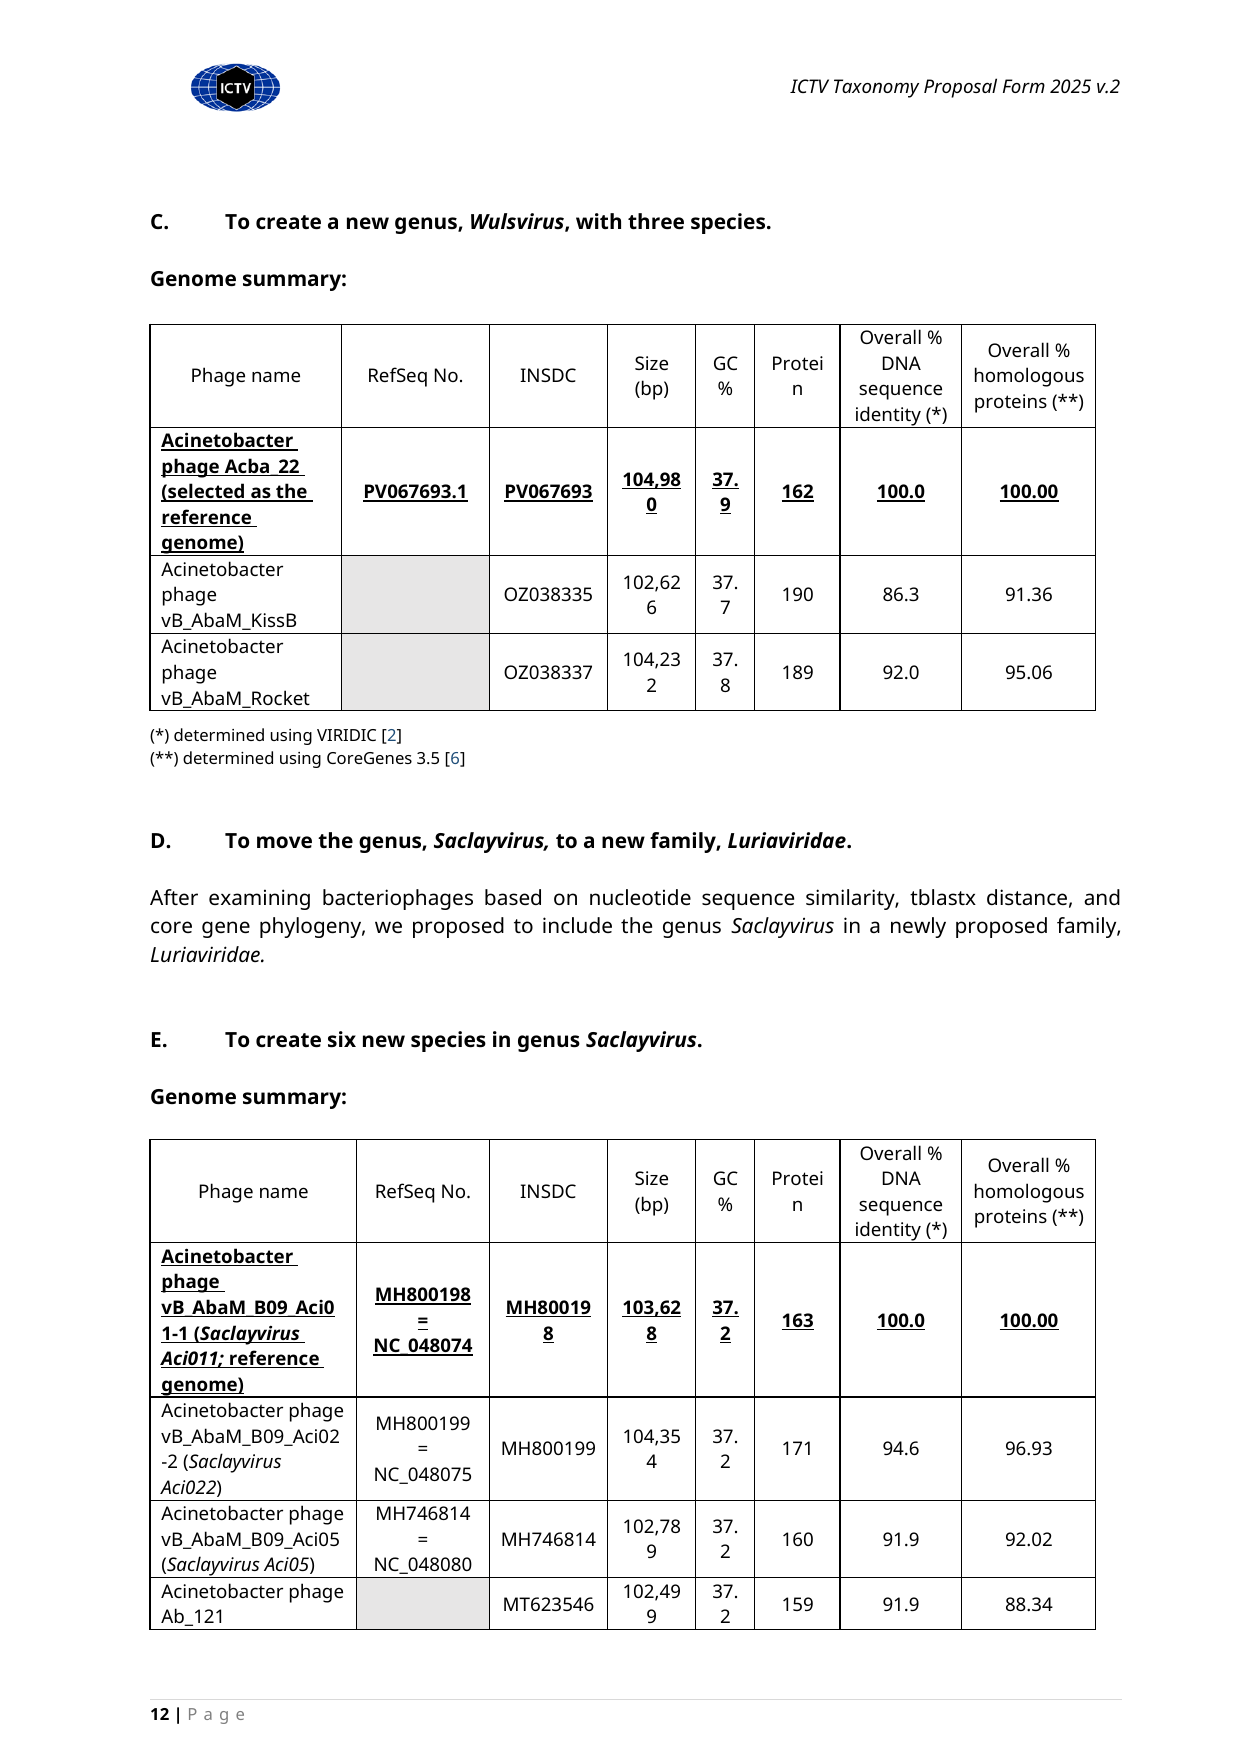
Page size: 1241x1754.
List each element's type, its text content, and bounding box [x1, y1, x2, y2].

table_header INSDC [490, 325, 607, 427]
table_header RefSeq No. [342, 325, 489, 427]
table_cell 102,626 [608, 556, 695, 633]
table_cell 86.3 [841, 556, 961, 633]
text After examining bacteriophages based on nucleotide sequence similarity, tblastx distance, and core gene phylogeny, we proposed to include the genus Saclayvirus in a newly proposed family, Luriaviridae. [150, 883, 1122, 968]
table_header Phage name [151, 1140, 356, 1242]
table_header Phage name [151, 325, 341, 427]
table_cell 94.6 [841, 1398, 961, 1499]
text D. To move the genus, Saclayvirus, to a new family, Luriaviridae. [150, 826, 1122, 855]
table_header Overall % DNA sequence identity (*) [841, 1140, 961, 1242]
table_cell [357, 1578, 489, 1629]
text Genome summary: [150, 1082, 1122, 1111]
table_cell Acinetobacter phage vB_AbaM_B09_Aci01-1 (Saclayvirus Aci011; reference genome) [151, 1243, 356, 1396]
table_cell 91.36 [962, 556, 1095, 633]
table_cell 88.34 [962, 1578, 1095, 1629]
table_cell 92.0 [841, 634, 961, 710]
table_cell MH800199 = NC_048075 [357, 1398, 489, 1499]
table_cell 159 [755, 1578, 839, 1629]
table_cell Acinetobacter phage vB_AbaM_B09_Aci02-2 (Saclayvirus Aci022) [151, 1398, 356, 1499]
table_cell 104,980 [608, 428, 695, 555]
table_cell 102,789 [608, 1501, 695, 1577]
table_cell MH746814 [490, 1501, 607, 1577]
table_cell MH800198 = NC_048074 [357, 1243, 489, 1396]
table_cell MT623546 [490, 1578, 607, 1629]
picture [190, 56, 282, 113]
table_cell 100.00 [962, 1243, 1095, 1396]
table_cell 100.00 [962, 428, 1095, 555]
table_cell MH800198 [490, 1243, 607, 1396]
table_cell 37.2 [696, 1578, 754, 1629]
table_cell 37.2 [696, 1243, 754, 1396]
table_cell 95.06 [962, 634, 1095, 710]
table_header Size (bp) [608, 1140, 695, 1242]
table_cell OZ038335 [490, 556, 607, 633]
table_header Protein [755, 1140, 839, 1242]
text C. To create a new genus, Wulsvirus, with three species. [150, 207, 1122, 235]
table_header Overall % homologous proteins (**) [962, 325, 1095, 427]
table_cell PV067693 [490, 428, 607, 555]
table_cell 37.9 [696, 428, 754, 555]
table_cell 37.8 [696, 634, 754, 710]
text E. To create six new species in genus Saclayvirus. [150, 1025, 1122, 1054]
table_cell 100.0 [841, 1243, 961, 1396]
table_header GC% [696, 1140, 754, 1242]
table_cell 190 [755, 556, 839, 633]
table_cell 163 [755, 1243, 839, 1396]
table_cell 104,232 [608, 634, 695, 710]
table_cell Acinetobacter phage Acba_22 (selected as the reference genome) [151, 428, 341, 555]
table_header GC% [696, 325, 754, 427]
table_cell Acinetobacter phage Ab_121 [151, 1578, 356, 1629]
table_cell 96.93 [962, 1398, 1095, 1499]
table_cell Acinetobacter phage vB_AbaM_B09_Aci05 (Saclayvirus Aci05) [151, 1501, 356, 1577]
table_cell 92.02 [962, 1501, 1095, 1577]
table_cell 37.2 [696, 1501, 754, 1577]
table_cell Acinetobacter phage vB_AbaM_Rocket [151, 634, 341, 710]
text (*) determined using VIRIDIC [2] [150, 724, 1122, 747]
table_cell 162 [755, 428, 839, 555]
table_header Size (bp) [608, 325, 695, 427]
table_cell [342, 634, 489, 710]
table_cell 102,499 [608, 1578, 695, 1629]
table_cell 171 [755, 1398, 839, 1499]
table_cell Acinetobacter phage vB_AbaM_KissB [151, 556, 341, 633]
table_cell 91.9 [841, 1578, 961, 1629]
table_cell 104,354 [608, 1398, 695, 1499]
table_header RefSeq No. [357, 1140, 489, 1242]
table_cell 37.2 [696, 1398, 754, 1499]
table_cell 37.7 [696, 556, 754, 633]
text Genome summary: [150, 264, 1122, 292]
table_header INSDC [490, 1140, 607, 1242]
table_header Protein [755, 325, 839, 427]
table_cell 91.9 [841, 1501, 961, 1577]
table_cell 189 [755, 634, 839, 710]
table_header Overall % DNA sequence identity (*) [841, 325, 961, 427]
table_cell OZ038337 [490, 634, 607, 710]
table_cell 103,628 [608, 1243, 695, 1396]
table_cell MH800199 [490, 1398, 607, 1499]
table_cell PV067693.1 [342, 428, 489, 555]
table_cell MH746814 = NC_048080 [357, 1501, 489, 1577]
table_header Overall % homologous proteins (**) [962, 1140, 1095, 1242]
table_cell 160 [755, 1501, 839, 1577]
table_cell [342, 556, 489, 633]
text (**) determined using CoreGenes 3.5 [6] [150, 747, 1122, 769]
table_cell 100.0 [841, 428, 961, 555]
